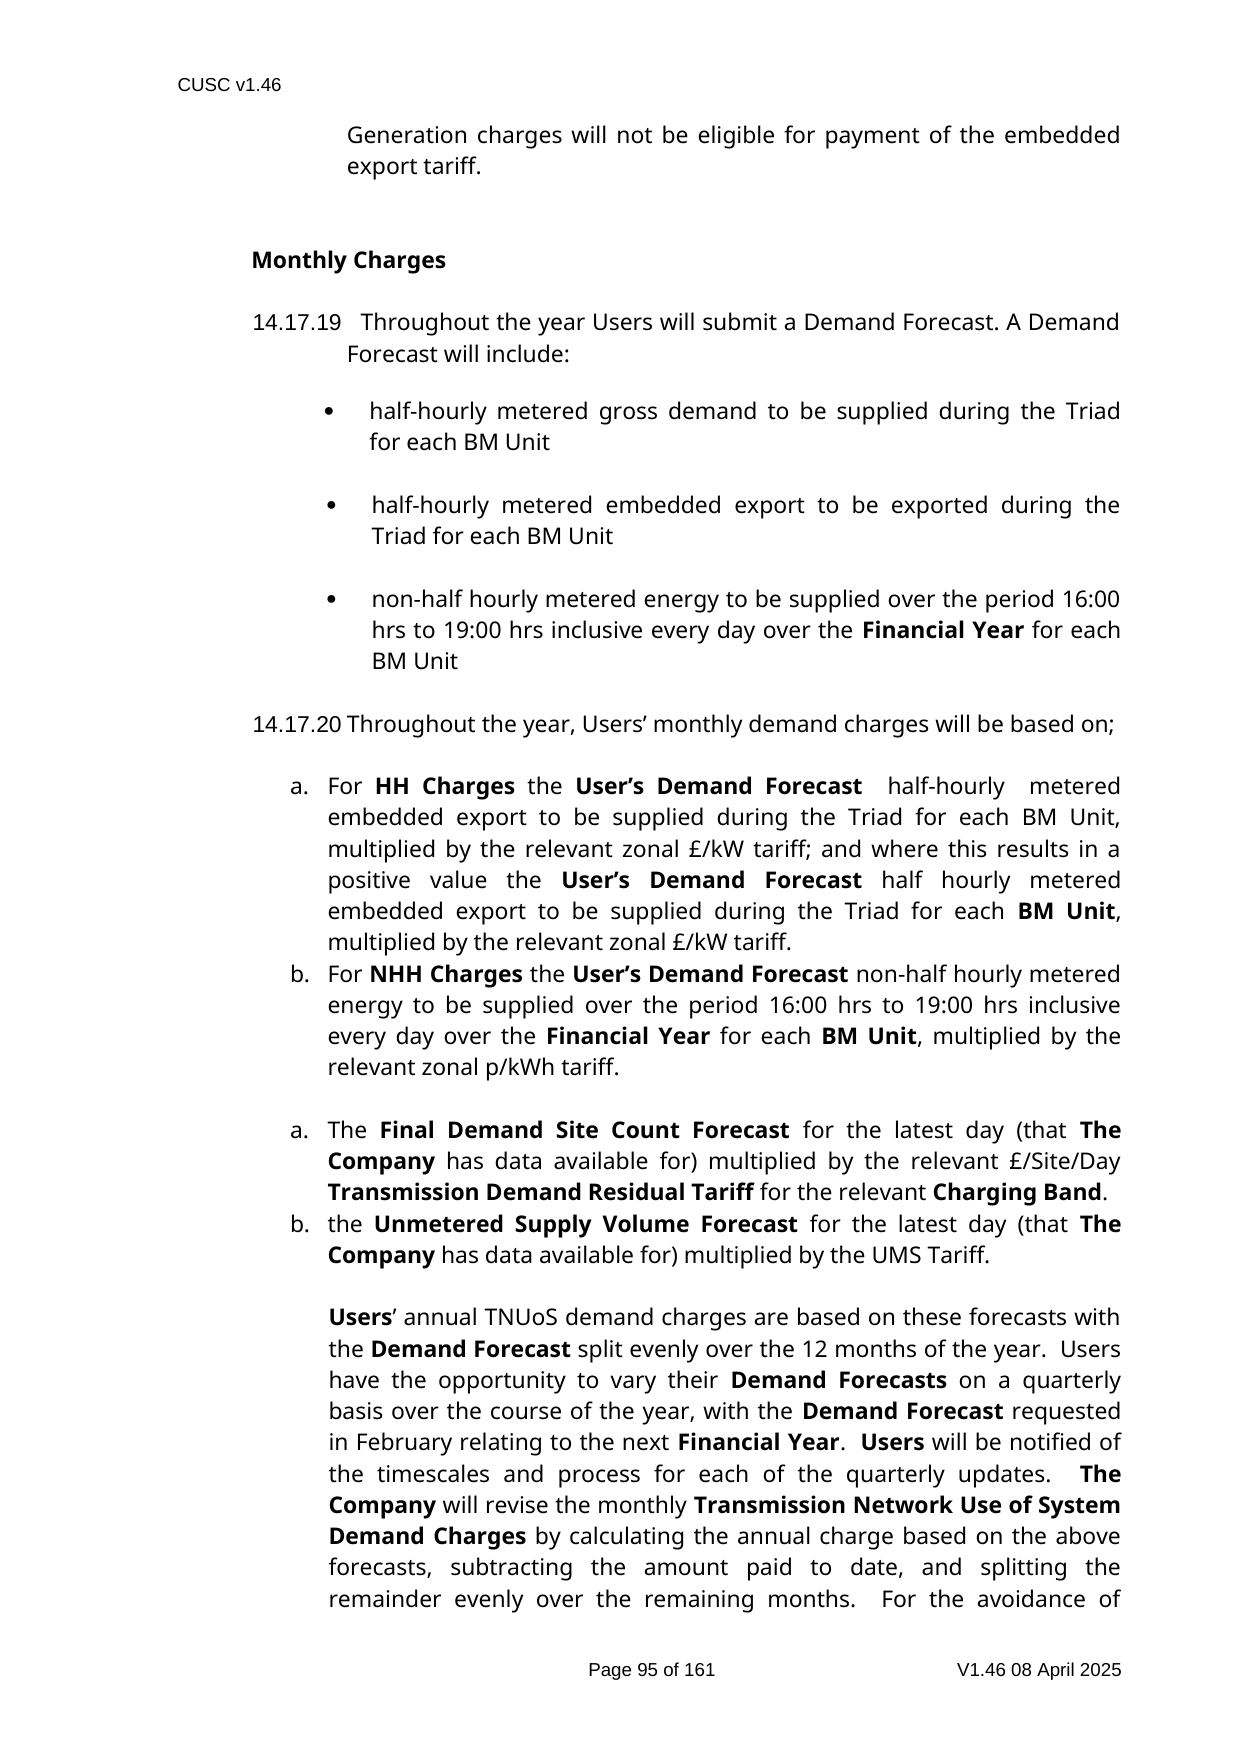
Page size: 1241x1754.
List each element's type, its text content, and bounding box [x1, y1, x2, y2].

text  half-hourly metered embedded export to be exported during the Triad for each BM Unit [327, 489, 1121, 551]
list The Final Demand Site Count Forecast for the latest day (that The Company has data available for) multiplied by the relevant £/Site/Day Transmission Demand Residual Tariff for the relevant Charging Band. [290, 1114, 1121, 1208]
text Monthly Charges [177, 244, 1121, 275]
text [328, 1301, 1121, 1614]
text  non-half hourly metered energy to be supplied over the period 16:00 hrs to 19:00 hrs inclusive every day over the Financial Year for each BM Unit [327, 583, 1121, 676]
list half-hourly metered gross demand to be supplied during the Triad for each BM Unit [325, 395, 1121, 458]
list For HH Charges the User’s Demand Forecast half-hourly metered embedded export to be supplied during the Triad for each BM Unit, multiplied by the relevant zonal £/kW tariff; and where this results in a positive value the User’s Demand Forecast half hourly metered embedded export to be supplied during the Triad for each BM Unit, multiplied by the relevant zonal £/kW tariff. [290, 770, 1121, 958]
list Throughout the year, Users’ monthly demand charges will be based on; [252, 708, 1121, 739]
list the Unmetered Supply Volume Forecast for the latest day (that The Company has data available for) multiplied by the UMS Tariff. [290, 1208, 1121, 1270]
list Throughout the year Users will submit a Demand Forecast. A Demand Forecast will include: [252, 306, 1121, 369]
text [347, 119, 1121, 181]
list For NHH Charges the User’s Demand Forecast non-half hourly metered energy to be supplied over the period 16:00 hrs to 19:00 hrs inclusive every day over the Financial Year for each BM Unit, multiplied by the relevant zonal p/kWh tariff. [290, 958, 1121, 1083]
